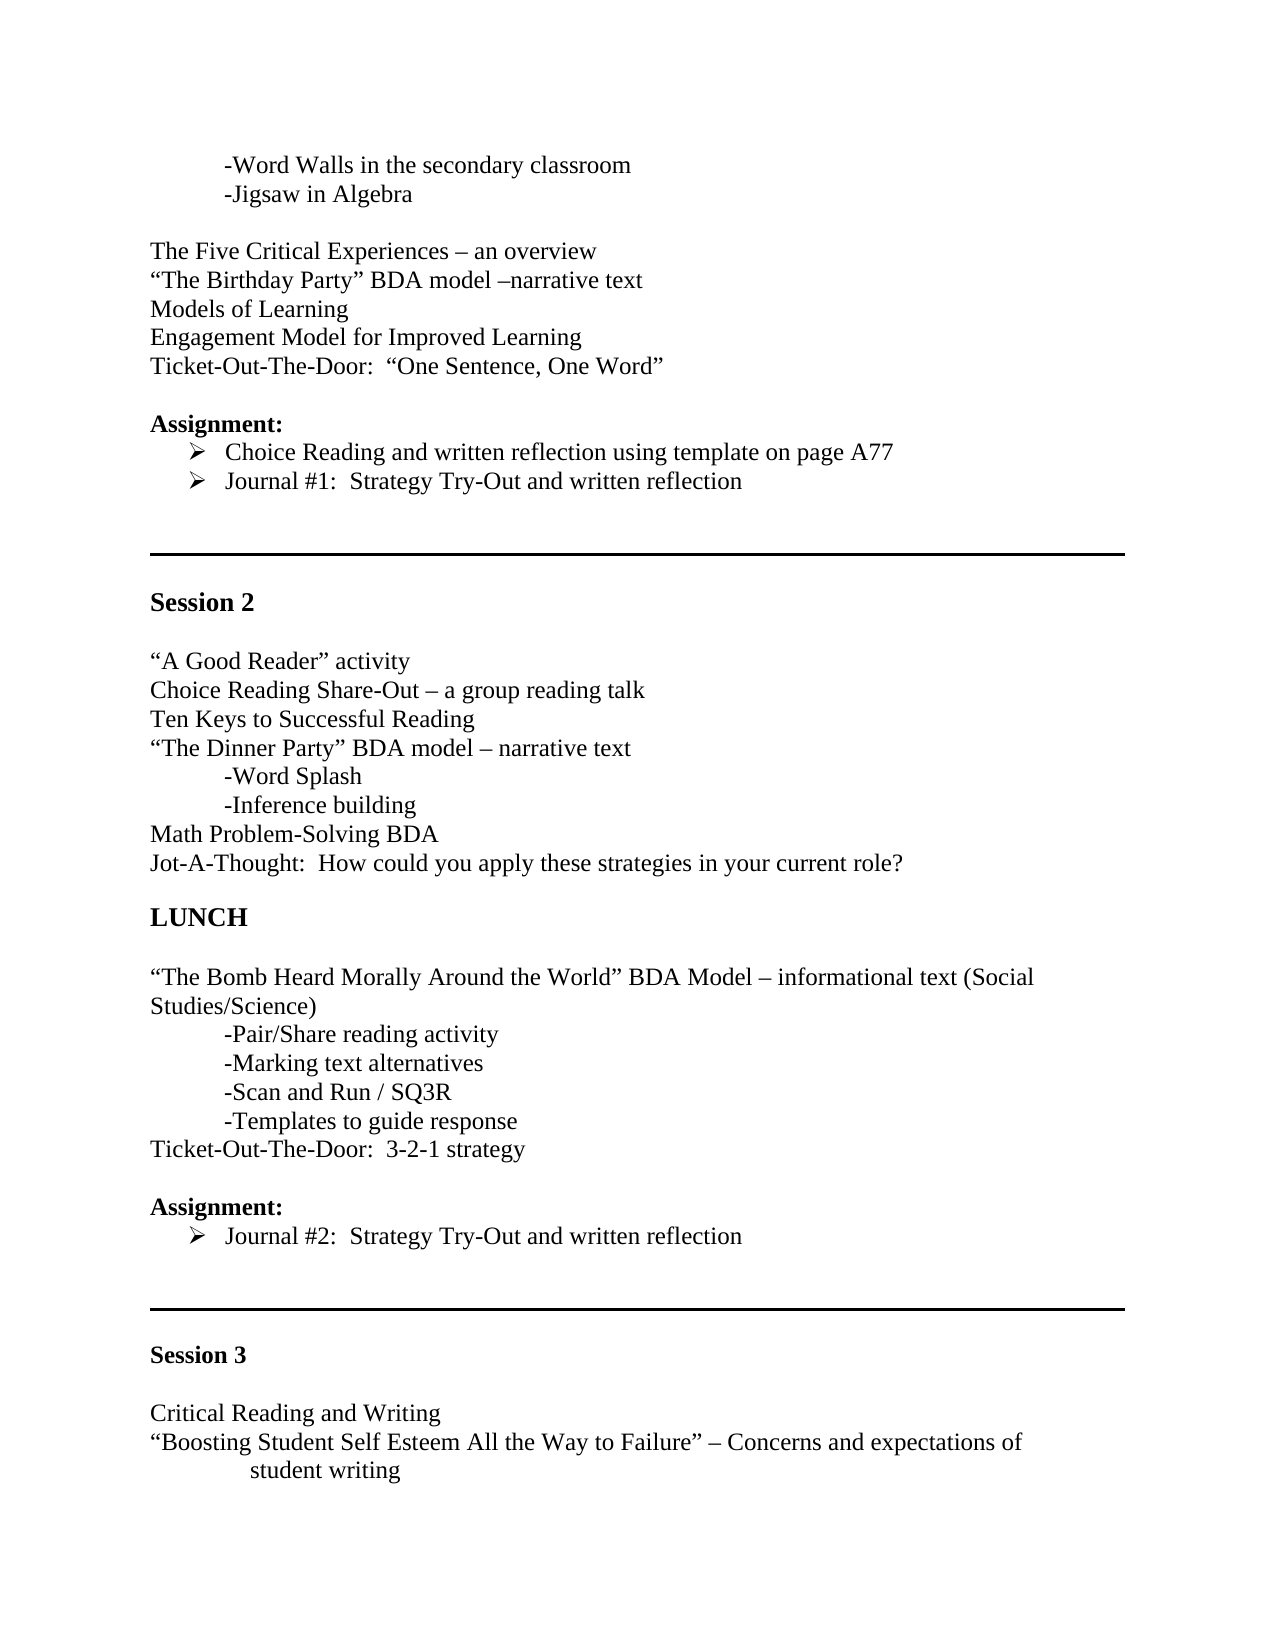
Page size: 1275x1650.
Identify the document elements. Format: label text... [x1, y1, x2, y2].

text student writing [150, 1455, 1125, 1484]
text -Marking text alternatives [150, 1048, 1125, 1077]
text Math Problem-Solving BDA [150, 819, 1125, 848]
text -Pair/Share reading activity [150, 1019, 1125, 1048]
text Engagement Model for Improved Learning [150, 322, 1125, 351]
text Assignment: [150, 1192, 1125, 1221]
text -Word Splash [150, 761, 1125, 790]
text -Templates to guide response [150, 1106, 1125, 1134]
list Journal #2: Strategy Try-Out and written reflection [187, 1221, 1125, 1249]
text “The Bomb Heard Morally Around the World” BDA Model – informational text (Social Studies/Science) [150, 962, 1125, 1019]
text Ticket-Out-The-Door: “One Sentence, One Word” [150, 351, 1125, 380]
text “Boosting Student Self Esteem All the Way to Failure” – Concerns and expectations of [150, 1427, 1125, 1455]
subtitle Session 2 [150, 586, 1125, 617]
subtitle LUNCH [150, 901, 1125, 933]
text “A Good Reader” activity [150, 646, 1125, 675]
text Jot-A-Thought: How could you apply these strategies in your current role? [150, 848, 1125, 876]
text “The Dinner Party” BDA model – narrative text [150, 733, 1125, 761]
text -Inference building [150, 790, 1125, 819]
text -Word Walls in the secondary classroom [150, 150, 1125, 179]
text Session 3 [150, 1340, 1125, 1369]
text Ticket-Out-The-Door: 3-2-1 strategy [150, 1134, 1125, 1163]
text Ten Keys to Successful [150, 704, 1125, 733]
text Critical and Writing [150, 1398, 1125, 1427]
text -Scan and Run / SQ3R [150, 1077, 1125, 1106]
text The Five Critical Experiences – an overview [150, 236, 1125, 265]
list Choice and written reflection using template on page A77 [187, 437, 1125, 466]
text Assignment: [150, 409, 1125, 437]
text “The Birthday Party” BDA model –narrative text [150, 265, 1125, 294]
list Journal #1: Strategy Try-Out and written reflection [187, 466, 1125, 495]
text Models of Learning [150, 294, 1125, 322]
text Choice Reading Share-Out – a group reading talk [150, 675, 1125, 704]
text -Jigsaw in Algebra [150, 179, 1125, 207]
